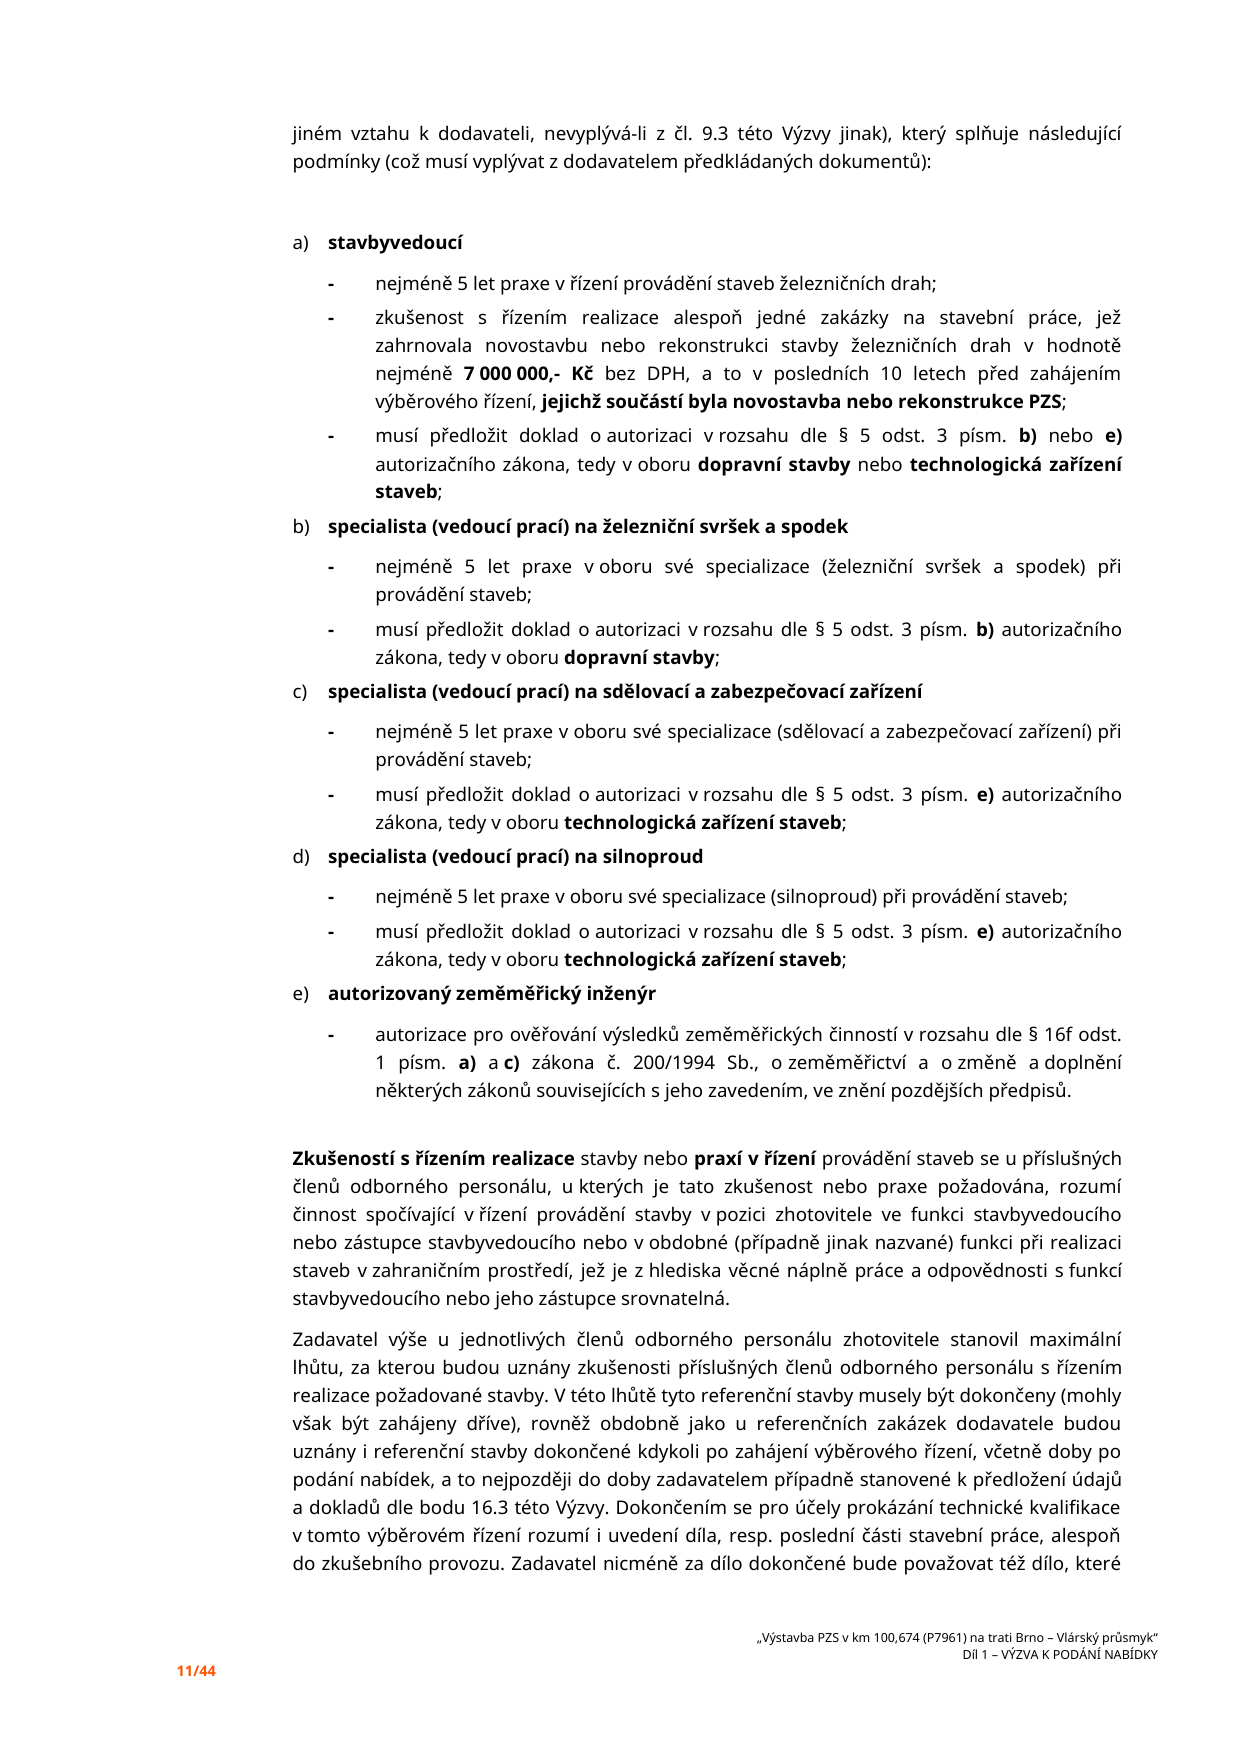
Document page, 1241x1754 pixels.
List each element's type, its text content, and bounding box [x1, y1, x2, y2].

list stavbyvedoucí [292, 230, 1122, 255]
text musí předložit doklad o autorizaci v rozsahu dle § 5 odst. 3 písm. b) autorizačního zákona, tedy v oboru dopravní stavby; [328, 616, 1122, 669]
list autorizovaný zeměměřický inženýr [292, 980, 1122, 1006]
text nejméně 5 let praxe v oboru své specializace (sdělovací a zabezpečovací zařízení) při provádění staveb; [328, 719, 1122, 772]
text musí předložit doklad o autorizaci v rozsahu dle § 5 odst. 3 písm. e) autorizačního zákona, tedy v oboru technologická zařízení staveb; [328, 918, 1122, 972]
text musí předložit doklad o autorizaci v rozsahu dle § 5 odst. 3 písm. b) nebo e) autorizačního zákona, tedy v oboru dopravní stavby nebo technologická zařízení staveb; [328, 423, 1122, 504]
list specialista (vedoucí prací) na železniční svršek a spodek [292, 513, 1122, 539]
text zkušenost s řízením realizace alespoň jedné zakázky na stavební práce, jež zahrnovala novostavbu nebo rekonstrukci stavby železničních drah v hodnotě nejméně 7 000 000,- Kč bez DPH, a to v posledních 10 letech před zahájením výběrového řízení, jejichž součástí byla novostavba nebo rekonstrukce PZS; [328, 304, 1122, 414]
list specialista (vedoucí prací) na silnoproud [292, 843, 1122, 869]
text musí předložit doklad o autorizaci v rozsahu dle § 5 odst. 3 písm. e) autorizačního zákona, tedy v oboru technologická zařízení staveb; [328, 781, 1122, 834]
list specialista (vedoucí prací) na sdělovací a zabezpečovací zařízení [292, 678, 1122, 704]
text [292, 1326, 1122, 1576]
text nejméně 5 let praxe v oboru své specializace (silnoproud) při provádění staveb; [328, 884, 1122, 909]
text nejméně 5 let praxe v řízení provádění staveb železničních drah; [328, 270, 1122, 296]
text autorizace pro ověřování výsledků zeměměřických činností v rozsahu dle § 16f odst. 1 písm. a) a c) zákona č. 200/1994 Sb., o zeměměřictví a o změně a doplnění některých zákonů souvisejících s jeho zavedením, ve znění pozdějších předpisů. [328, 1021, 1122, 1102]
text Zkušeností s řízením realizace stavby nebo praxí v řízení provádění staveb se u příslušných členů odborného personálu, u kterých je tato zkušenost nebo praxe požadována, rozumí činnost spočívající v řízení provádění stavby v pozici zhotovitele ve funkci stavbyvedoucího nebo zástupce stavbyvedoucího nebo v obdobné (případně jinak nazvané) funkci při realizaci staveb v zahraničním prostředí, jež je z hlediska věcné náplně práce a odpovědnosti s funkcí stavbyvedoucího nebo jeho zástupce srovnatelná. [292, 1146, 1122, 1311]
text nejméně 5 let praxe v oboru své specializace (železniční svršek a spodek) při provádění staveb; [328, 554, 1122, 607]
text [292, 121, 1122, 174]
